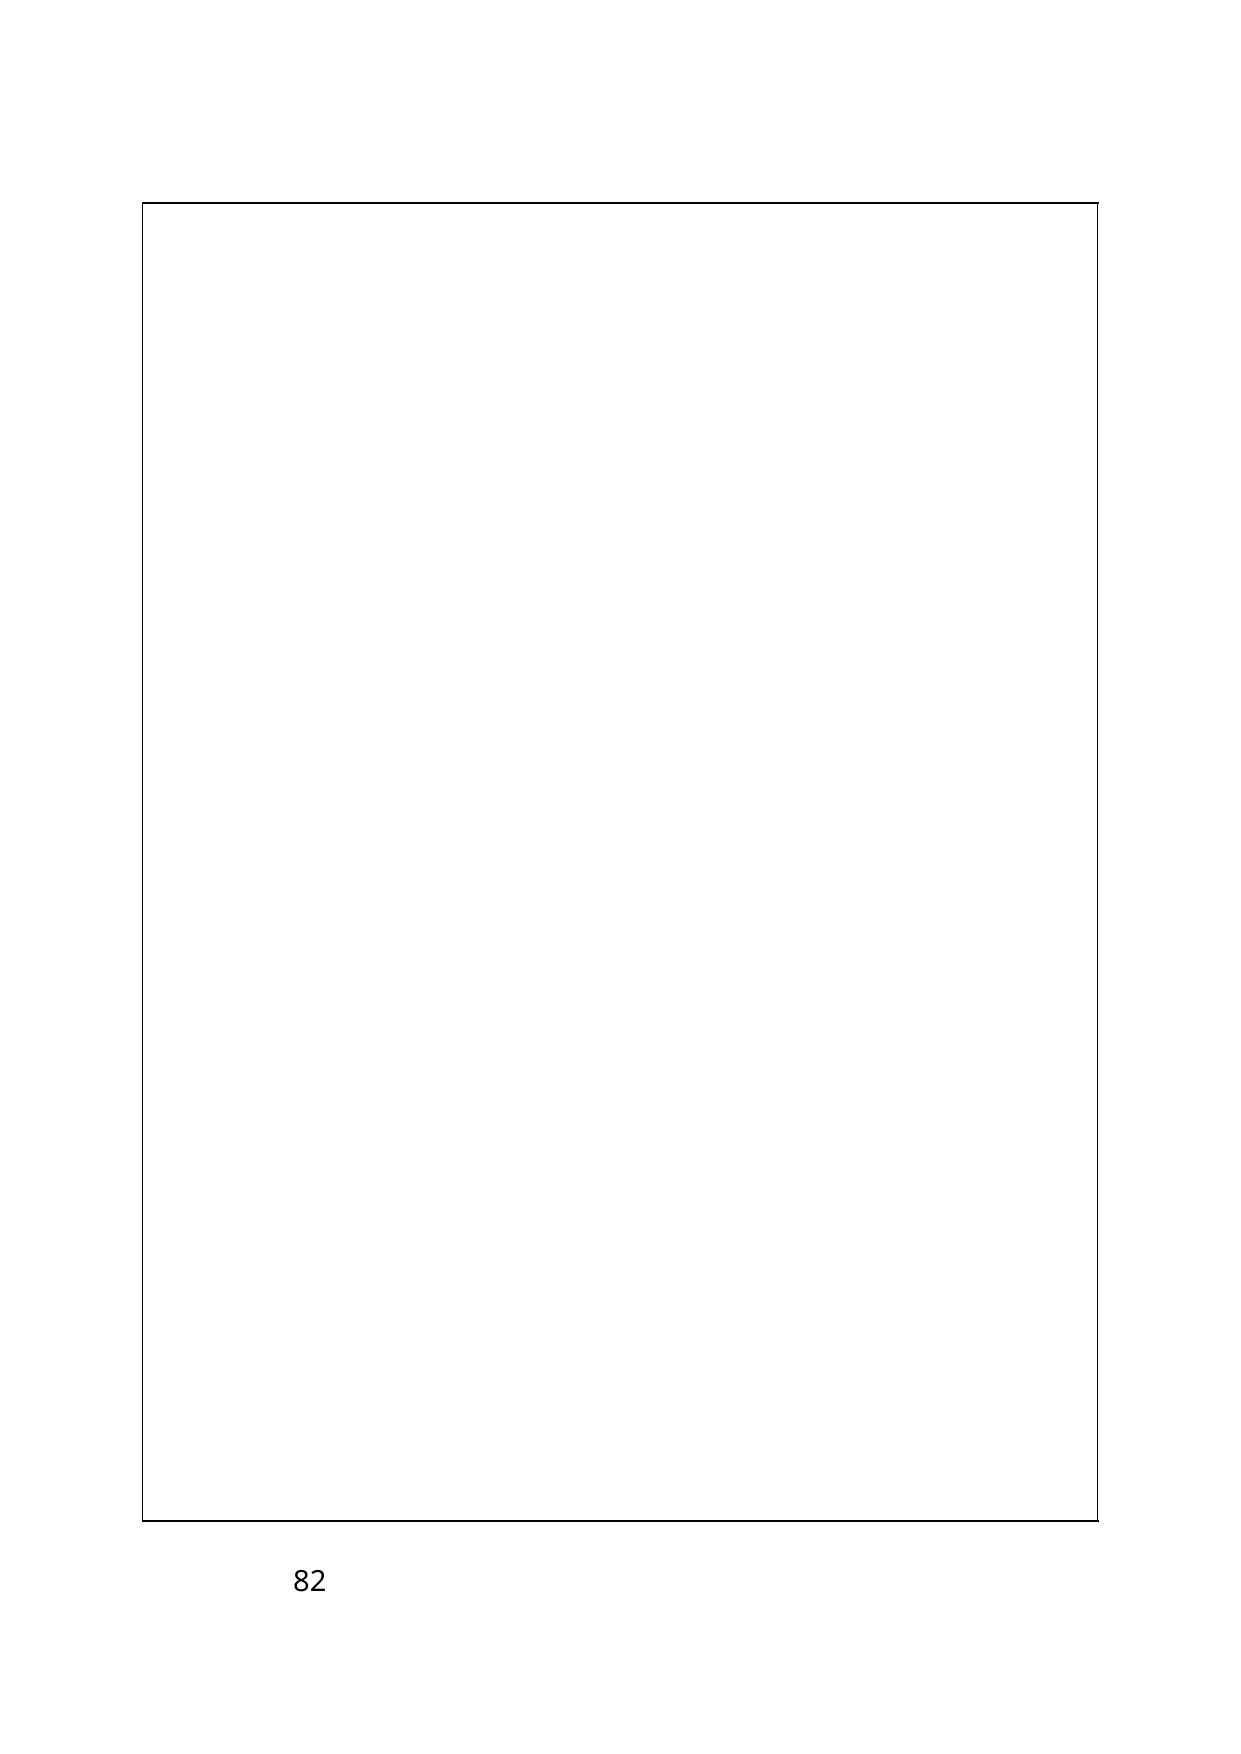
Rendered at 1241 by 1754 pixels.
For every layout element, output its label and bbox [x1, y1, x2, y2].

table_cell [143, 204, 1097, 1520]
